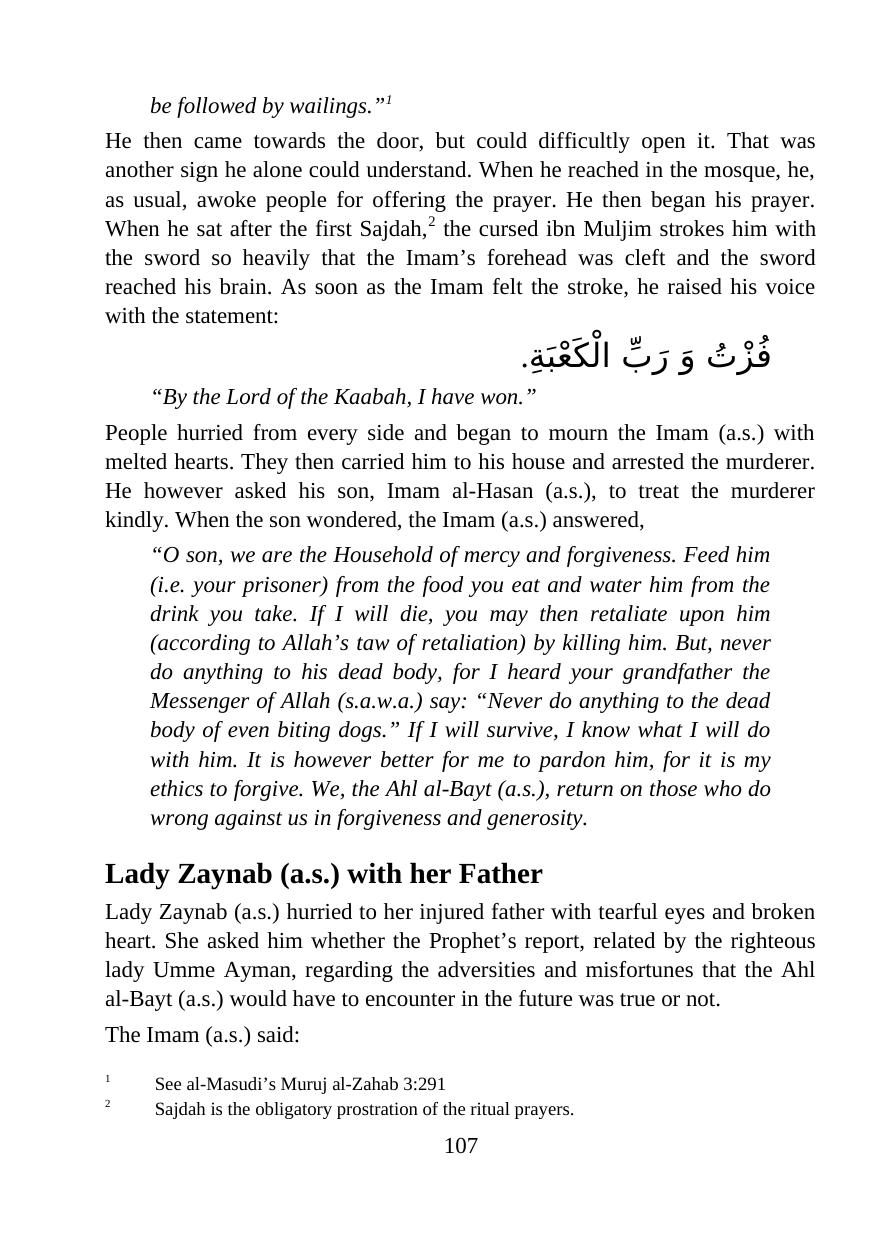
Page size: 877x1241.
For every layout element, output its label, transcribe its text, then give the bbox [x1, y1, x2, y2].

text “By the Lord of the Kaabah, I have won.” [150, 381, 772, 410]
subtitle Lady Zaynab (a.s.) with her Father [105, 856, 817, 890]
text He then came towards the door, but could difficultly open it. That was another sign he alone could understand. When he reached in the mosque, he, as usual, awoke people for offering the prayer. He then began his prayer. When he sat after the first Sajdah, the cursed ibn Muljim strokes him with the sword so heavily that the Imam’s forehead was cleft and the sword reached his brain. As soon as the Imam felt the stroke, he raised his voice with the statement: [105, 125, 817, 329]
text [150, 90, 772, 119]
text Lady Zaynab (a.s.) hurried to her injured father with tearful eyes and broken heart. She asked him whether the Prophet’s report, related by the righteous lady Umme Ayman, regarding the adversities and misfortunes that the Ahl al-Bayt (a.s.) would have to encounter in the future was true or not. [105, 896, 817, 1013]
text People hurried from every side and began to mourn the Imam (a.s.) with melted hearts. They then carried him to his house and arrested the murderer. He however asked his son, Imam al-Hasan (a.s.), to treat the murderer kindly. When the son wondered, the Imam (a.s.) answered, [105, 417, 817, 533]
text “O son, we are the Household of mercy and forgiveness. Feed him (i.e. your prisoner) from the food you eat and water him from the drink you take. If I will die, you may then retaliate upon him (according to Allah’s taw of retaliation) by killing him. But, never do anything to his dead body, for I heard your grandfather the Messenger of Allah (s.a.w.a.) say: “Never do anything to the dead body of even biting dogs.” If I will survive, I know what I will do with him. It is however better for me to pardon him, for it is my ethics to forgive. We, the Ahl al-Bayt (a.s.), return on those who do wrong against us in forgiveness and generosity. [150, 539, 772, 831]
text The Imam (a.s.) said: [105, 1019, 817, 1048]
text فُزْتُ وَ رَبِّ الْكَعْبَةِ. [150, 336, 772, 375]
